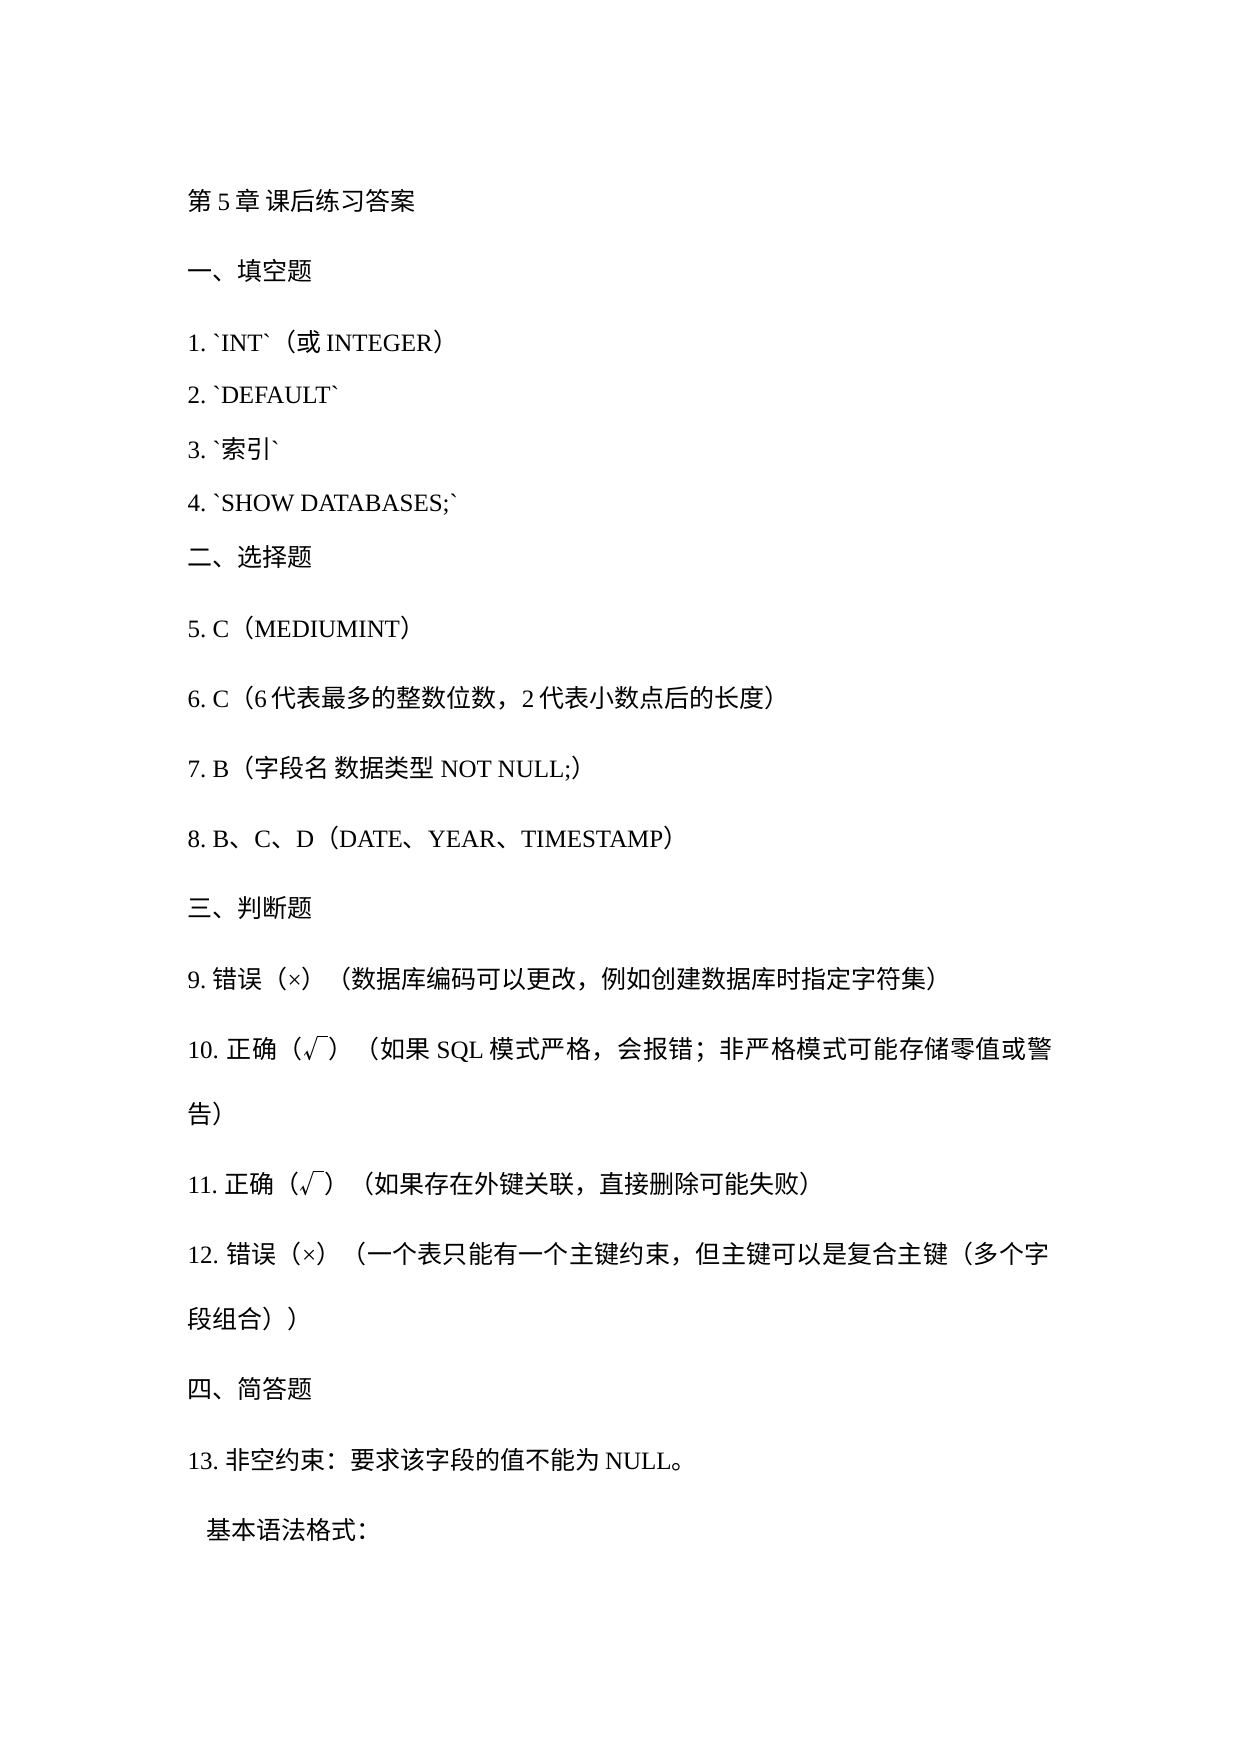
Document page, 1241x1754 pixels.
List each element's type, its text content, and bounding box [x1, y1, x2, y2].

text 9. 错误（×）（数据库编码可以更改，例如创建数据库时指定字符集） [187, 945, 1053, 1010]
text 7. B（字段名 数据类型 NOT NULL;） [187, 734, 1053, 799]
text 二、选择题 [187, 523, 1053, 588]
text 10. 正确（√）（如果SQL模式严格，会报错；非严格模式可能存储零值或警告） [187, 1015, 1053, 1145]
text 6. C（6代表最多的整数位数，2代表小数点后的长度） [187, 664, 1053, 729]
text 3. `索引` [187, 416, 1053, 481]
text 三、判断题 [187, 874, 1053, 939]
text 1. `INT`（或INTEGER） [187, 308, 1053, 373]
text 一、填空题 [187, 237, 1053, 302]
text 基本语法格式： [187, 1496, 1053, 1561]
text 2. `DEFAULT` [187, 378, 1053, 410]
text 11. 正确（√）（如果存在外键关联，直接删除可能失败） [187, 1150, 1053, 1215]
text 8. B、C、D（DATE、YEAR、TIMESTAMP） [187, 804, 1053, 869]
text 第5章 课后练习答案 [187, 167, 1053, 232]
text 4. `SHOW DATABASES;` [187, 486, 1053, 518]
text 13. 非空约束：要求该字段的值不能为NULL。 [187, 1426, 1053, 1491]
text 12. 错误（×）（一个表只能有一个主键约束，但主键可以是复合主键（多个字段组合）） [187, 1220, 1053, 1350]
text 四、简答题 [187, 1356, 1053, 1421]
text 5. C（MEDIUMINT） [187, 594, 1053, 659]
